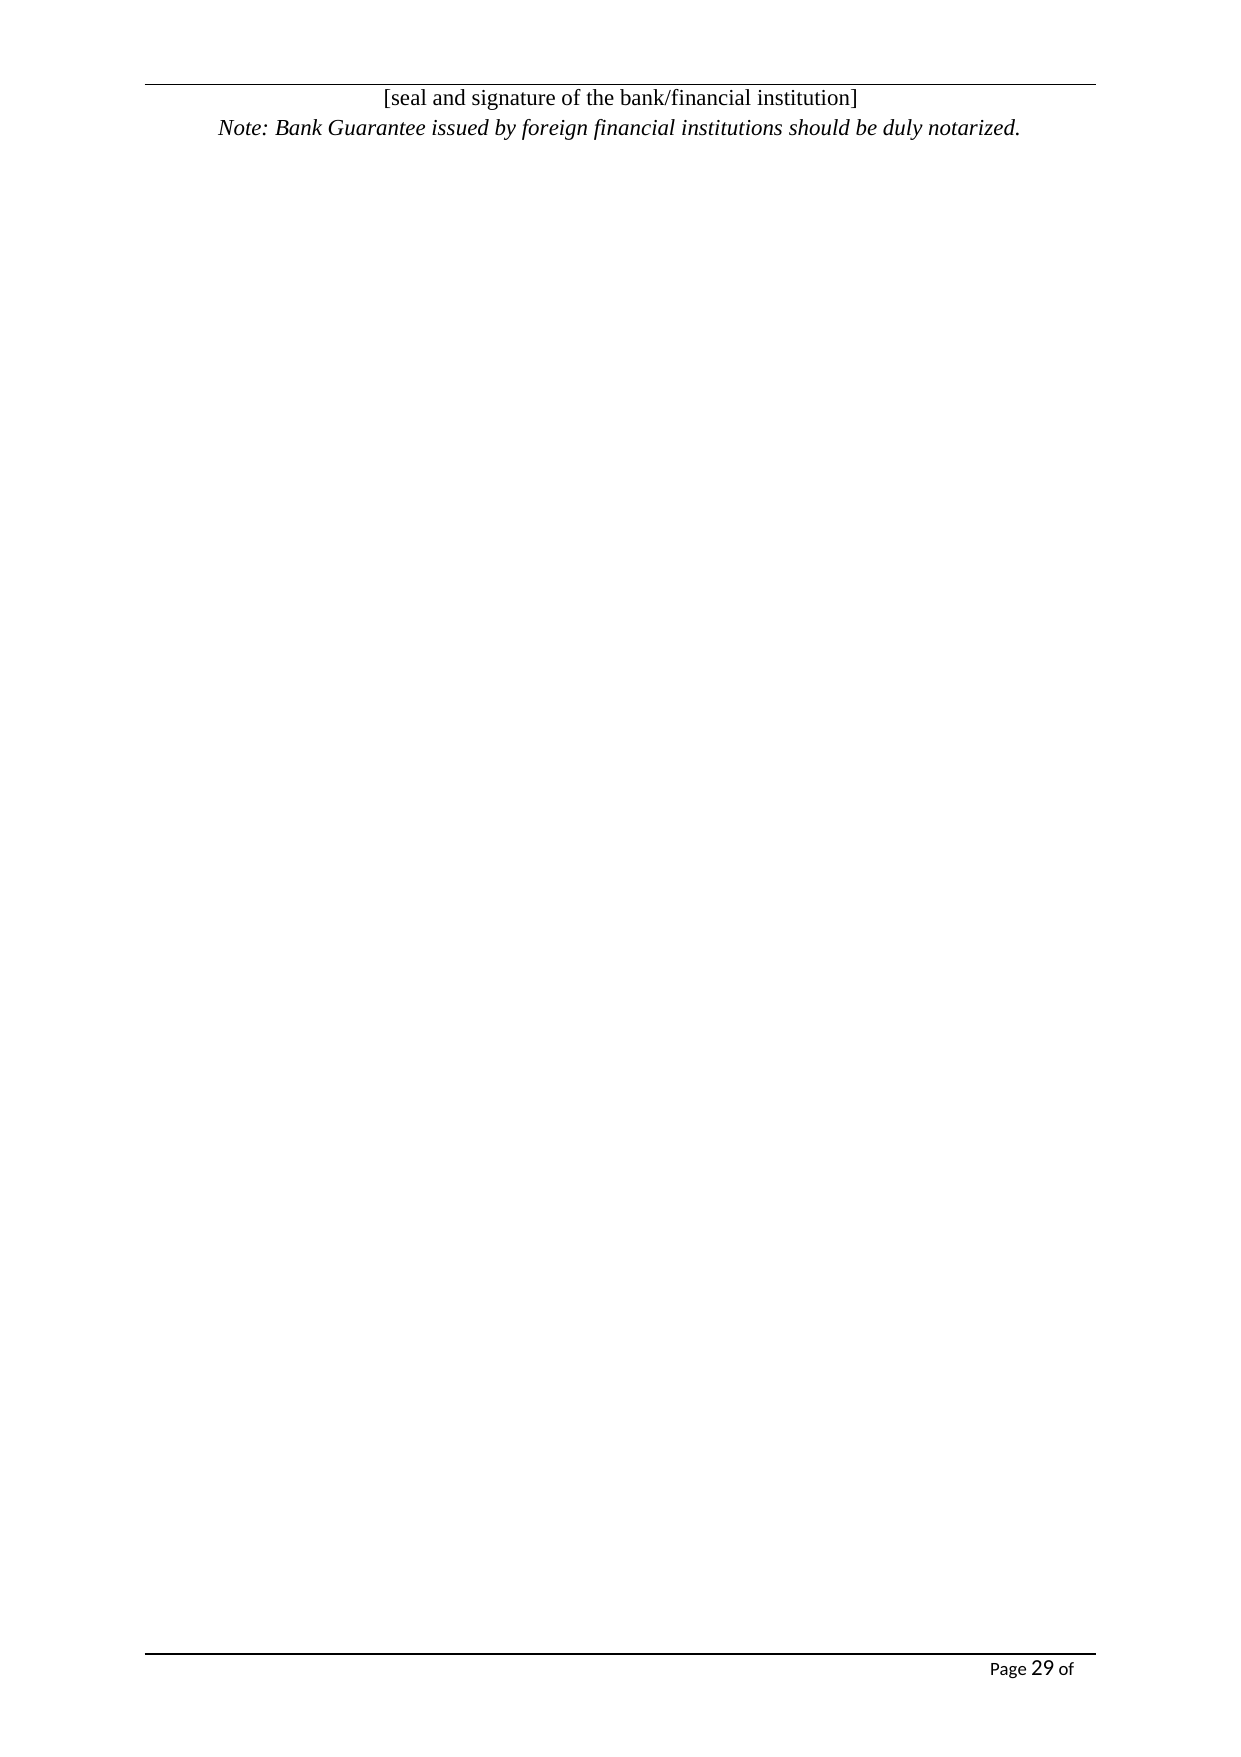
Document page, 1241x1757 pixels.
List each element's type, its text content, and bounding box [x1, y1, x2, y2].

text [seal and signature of the bank/financial institution] [133, 84, 1107, 110]
text Note: Bank Guarantee issued by foreign financial institutions should be duly notarized. [133, 114, 1107, 141]
